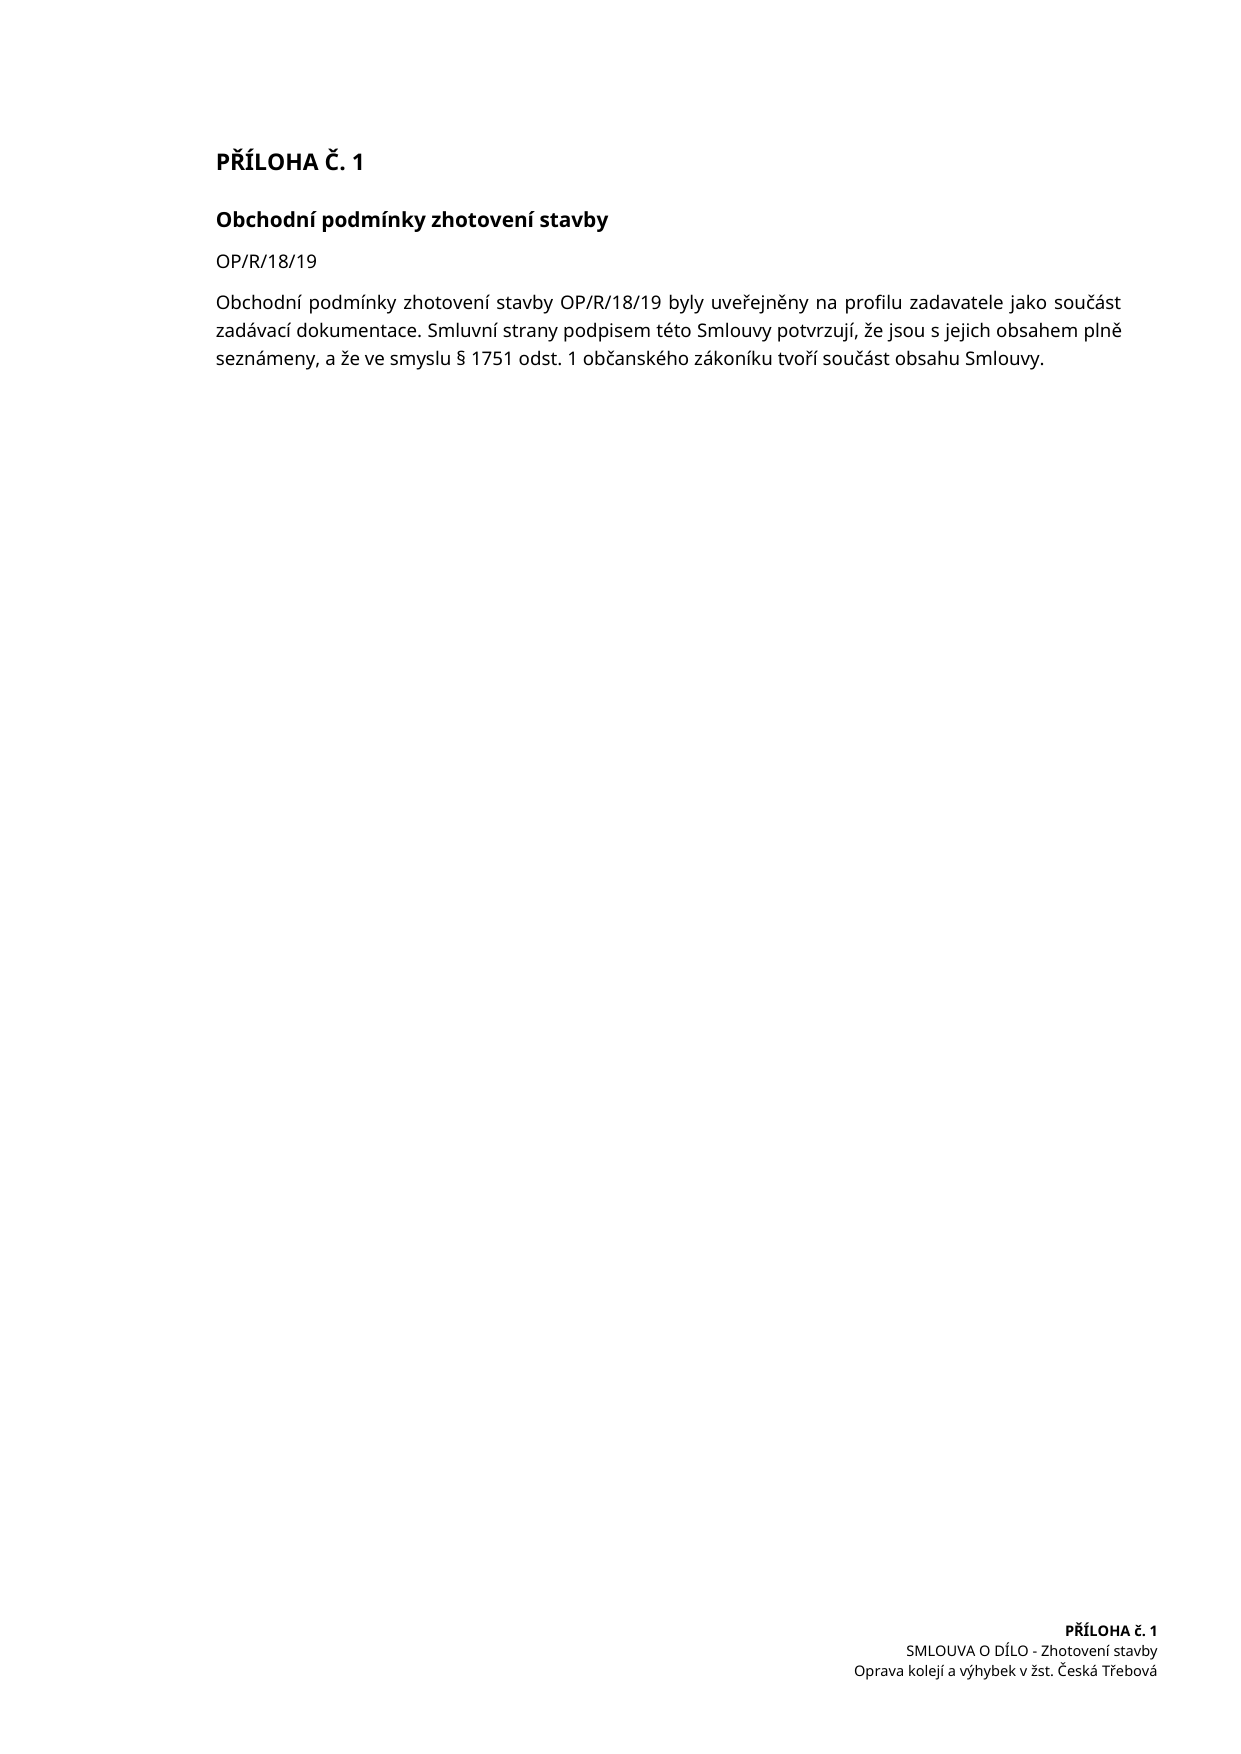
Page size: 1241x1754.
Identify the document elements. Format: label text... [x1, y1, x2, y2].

text Příloha č. 1 [216, 146, 1122, 177]
text OP/R/18/19 [216, 249, 1122, 274]
text Obchodní podmínky zhotovení stavby OP/R/18/19 byly uveřejněny na profilu zadavatele jako součást zadávací dokumentace. Smluvní strany podpisem této Smlouvy potvrzují, že jsou s jejich obsahem plně seznámeny, a že ve smyslu § 1751 odst. 1 občanského zákoníku tvoří součást obsahu Smlouvy. [216, 289, 1122, 371]
text Obchodní podmínky zhotovení stavby [216, 205, 1122, 233]
